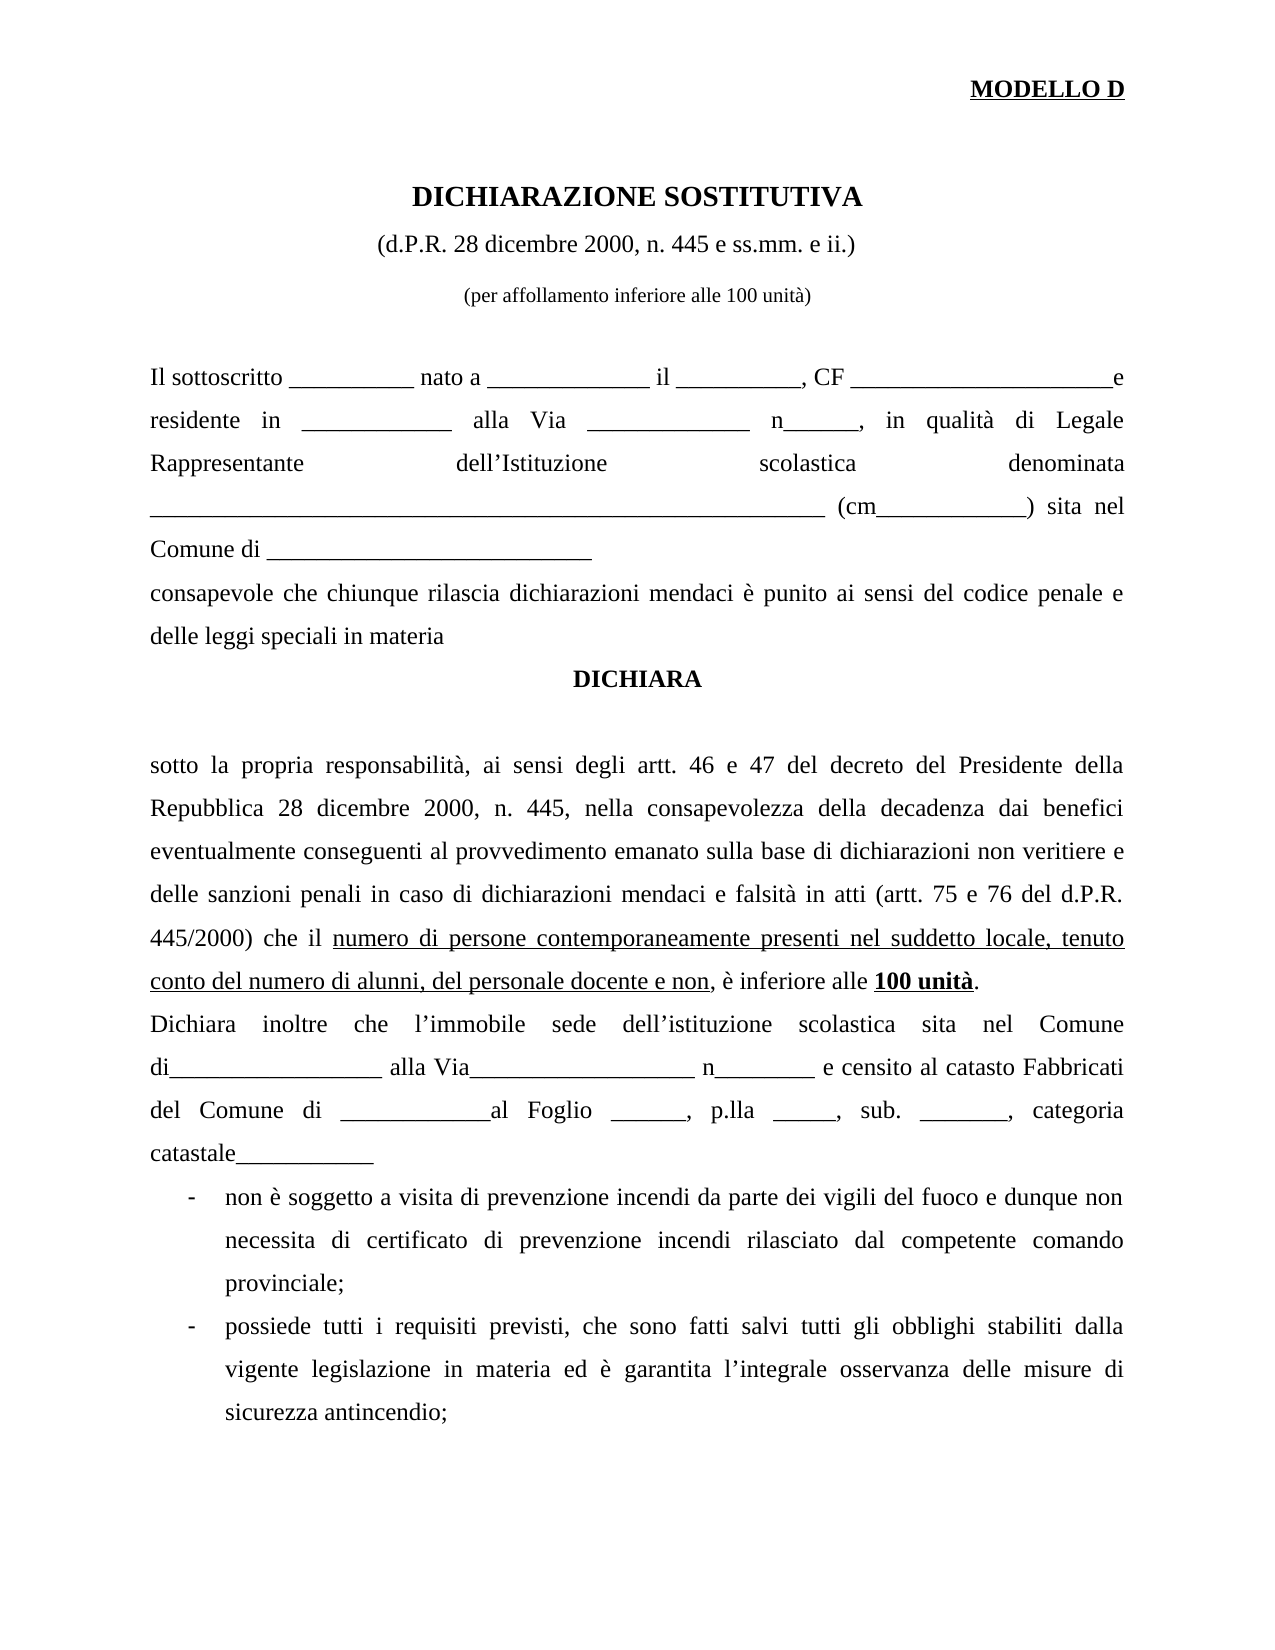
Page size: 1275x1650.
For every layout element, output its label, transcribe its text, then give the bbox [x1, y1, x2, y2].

text DICHIARA [150, 664, 1125, 693]
text sotto la propria responsabilità, ai sensi degli artt. 46 e 47 del decreto del Presidente della Repubblica 28 dicembre 2000, n. 445, nella consapevolezza della decadenza dai benefici eventualmente conseguenti al provvedimento emanato sulla base di dichiarazioni non veritiere e delle sanzioni penali in caso di dichiarazioni mendaci e falsità in atti (artt. 75 e 76 del d.P.R. 445/2000) che il numero di persone contemporaneamente presenti nel suddetto locale, tenuto conto del numero di alunni, del personale docente e non, è inferiore alle 100 unità. [150, 750, 1125, 994]
text Il sottoscritto __________ nato a _____________ il __________, CF _____________________e residente in ____________ alla Via _____________ n______, in qualità di Legale Rappresentante dell’Istituzione scolastica denominata ______________________________________________________ (cm____________) sita nel Comune di __________________________ [150, 362, 1125, 563]
text consapevole che chiunque rilascia dichiarazioni mendaci è punito ai sensi del codice penale e delle leggi speciali in materia [150, 578, 1125, 649]
text Dichiara inoltre che l’immobile sede dell’istituzione scolastica sita nel Comune di_________________ alla Via__________________ n________ e censito al catasto Fabbricati del Comune di ____________al Foglio ______, p.lla _____, sub. _______, categoria catastale___________ [150, 1009, 1125, 1167]
text (per affollamento inferiore alle 100 unità) [150, 283, 1125, 307]
text (d.P.R. 28 dicembre 2000, n. 445 e ss.mm. e ii.) [150, 229, 1082, 258]
list non è soggetto a visita di prevenzione incendi da parte dei vigili del fuoco e dunque non necessita di certificato di prevenzione incendi rilasciato dal competente comando provinciale; [187, 1181, 1125, 1297]
list possiede tutti i requisiti previsti, che sono fatti salvi tutti gli obblighi stabiliti dalla vigente legislazione in materia ed è garantita l’integrale osservanza delle misure di sicurezza antincendio; [187, 1311, 1125, 1426]
text DICHIARAZIONE SOSTITUTIVA [150, 179, 1125, 212]
